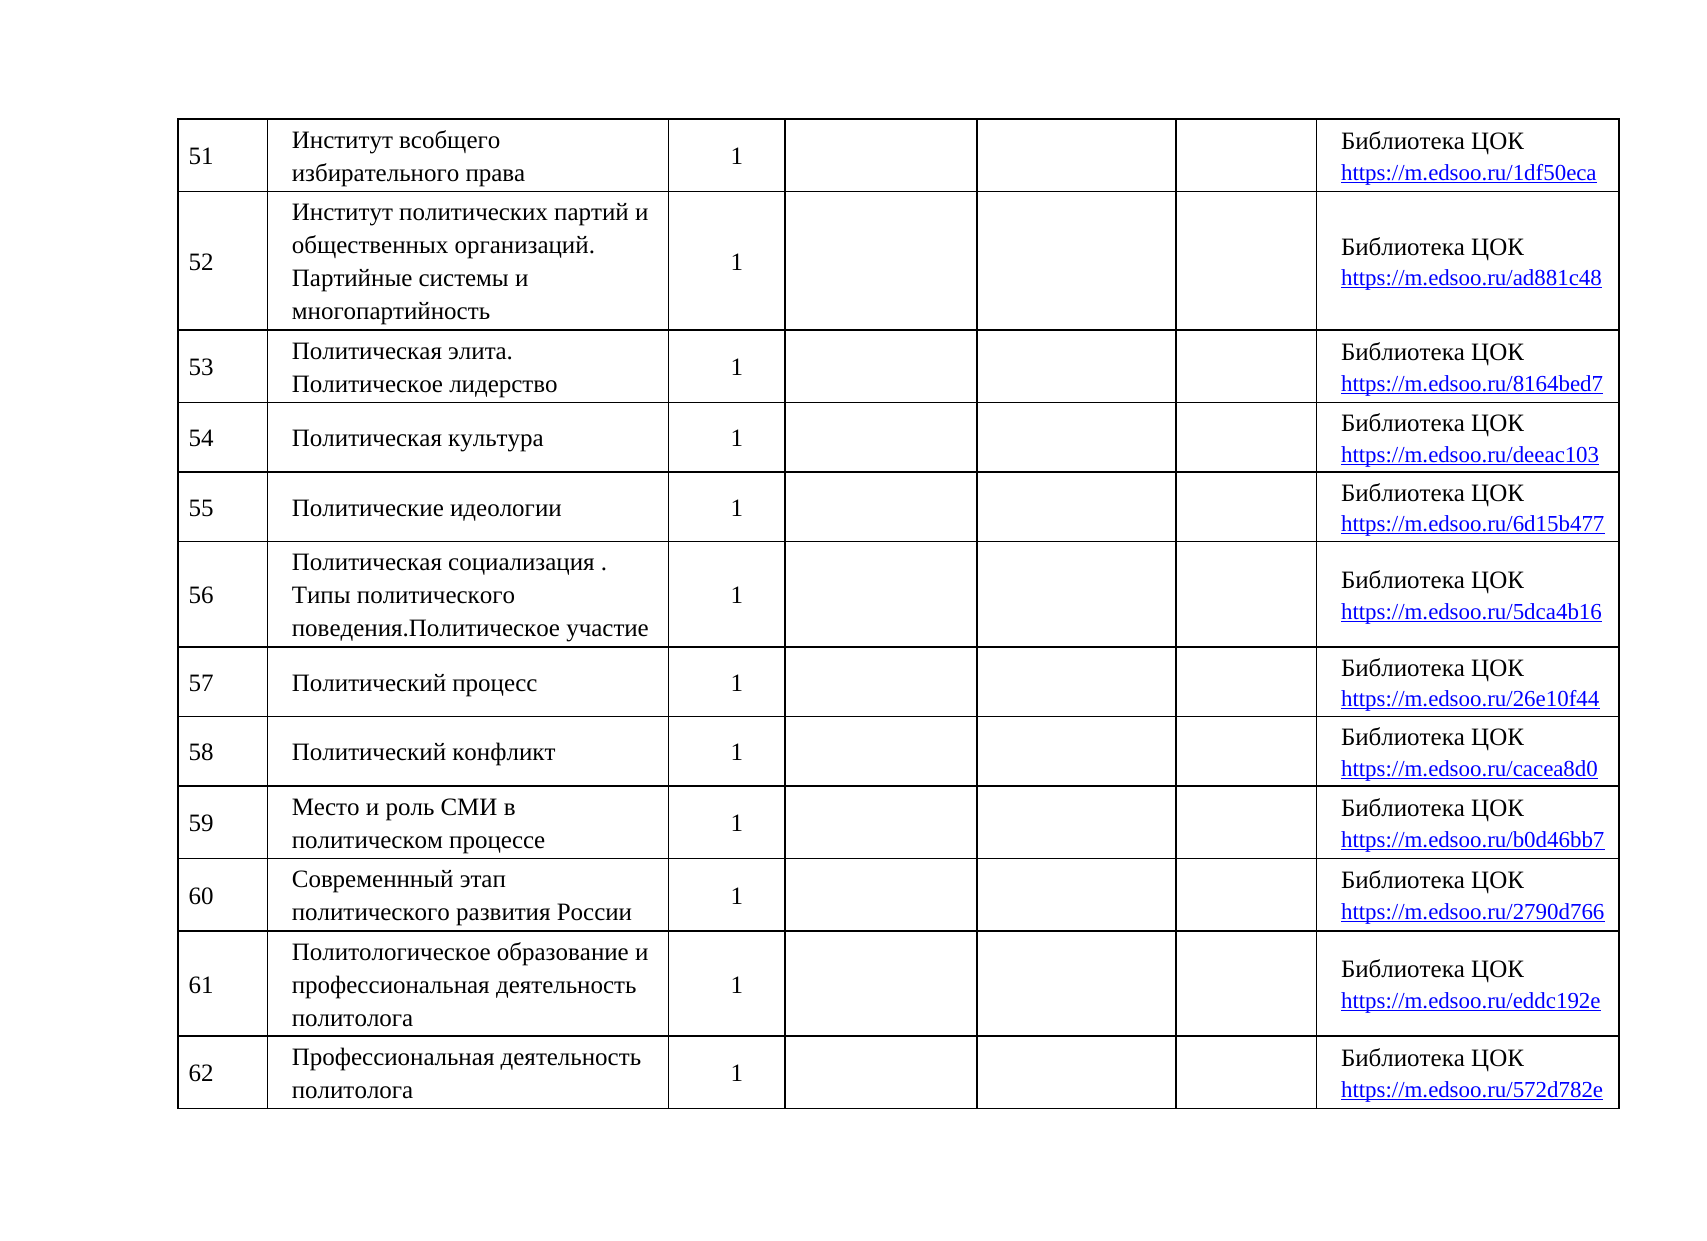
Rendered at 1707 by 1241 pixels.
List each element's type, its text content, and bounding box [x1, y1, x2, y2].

table_cell 1 [669, 932, 784, 1035]
table_cell Библиотека ЦОК https://m.edsoo.ru/1df50eca [1317, 120, 1618, 191]
table_cell Политические идеологии [268, 473, 668, 541]
table_cell [1177, 403, 1316, 471]
table_cell [786, 403, 976, 471]
table_cell 56 [179, 542, 267, 646]
table_cell [978, 859, 1175, 930]
table_cell [978, 120, 1175, 191]
table_cell [786, 648, 976, 716]
table_cell [786, 473, 976, 541]
table_cell 1 [669, 787, 784, 857]
table_cell [978, 787, 1175, 857]
table_cell [978, 473, 1175, 541]
table_cell [786, 1037, 976, 1108]
table_cell Институт политических партий и общественных организаций. Партийные системы и многопартийность [268, 192, 668, 329]
table_cell [1177, 542, 1316, 646]
table_cell [786, 787, 976, 857]
table_cell Современнный этап политического развития России [268, 859, 668, 930]
table_cell 1 [669, 120, 784, 191]
table_cell [978, 192, 1175, 329]
table_cell [1177, 932, 1316, 1035]
table_cell [978, 717, 1175, 785]
table_cell [1177, 473, 1316, 541]
table_cell 51 [179, 120, 267, 191]
table_cell Политическая культура [268, 403, 668, 471]
table_cell Библиотека ЦОК https://m.edsoo.ru/6d15b477 [1317, 473, 1618, 541]
table_cell Библиотека ЦОК https://m.edsoo.ru/deeac103 [1317, 403, 1618, 471]
table_cell [1177, 787, 1316, 857]
table_cell Библиотека ЦОК https://m.edsoo.ru/ad881c48 [1317, 192, 1618, 329]
table_cell Библиотека ЦОК https://m.edsoo.ru/eddc192e [1317, 932, 1618, 1035]
table_cell Профессиональная деятельность политолога [268, 1037, 668, 1108]
table_cell [1177, 717, 1316, 785]
table_cell [1177, 1037, 1316, 1108]
table_cell 1 [669, 648, 784, 716]
table_cell Библиотека ЦОК https://m.edsoo.ru/26e10f44 [1317, 648, 1618, 716]
table_cell [786, 932, 976, 1035]
table_cell 62 [179, 1037, 267, 1108]
table_cell 58 [179, 717, 267, 785]
table_cell 55 [179, 473, 267, 541]
table_cell Политический конфликт [268, 717, 668, 785]
table_cell 1 [669, 717, 784, 785]
table_cell [978, 403, 1175, 471]
table_cell 59 [179, 787, 267, 857]
table_cell 1 [669, 331, 784, 401]
table_cell [1177, 120, 1316, 191]
table_cell Библиотека ЦОК https://m.edsoo.ru/572d782e [1317, 1037, 1618, 1108]
table_cell [786, 859, 976, 930]
table_cell 57 [179, 648, 267, 716]
table_cell 1 [669, 1037, 784, 1108]
table_cell Место и роль СМИ в политическом процессе [268, 787, 668, 857]
table_cell [786, 542, 976, 646]
table_cell [1177, 331, 1316, 401]
table_cell 1 [669, 192, 784, 329]
table_cell Библиотека ЦОК https://m.edsoo.ru/cacea8d0 [1317, 717, 1618, 785]
table_cell [1177, 648, 1316, 716]
table_cell [978, 1037, 1175, 1108]
table_cell 54 [179, 403, 267, 471]
table_cell 1 [669, 542, 784, 646]
table_cell Библиотека ЦОК https://m.edsoo.ru/2790d766 [1317, 859, 1618, 930]
table_cell 1 [669, 403, 784, 471]
table_cell 61 [179, 932, 267, 1035]
table_cell [978, 542, 1175, 646]
table_cell Политическая элита. Политическое лидерство [268, 331, 668, 401]
table_cell 53 [179, 331, 267, 401]
table_cell [978, 648, 1175, 716]
table_cell 1 [669, 473, 784, 541]
table_cell [786, 120, 976, 191]
table_cell [1177, 192, 1316, 329]
table_cell Библиотека ЦОК https://m.edsoo.ru/8164bed7 [1317, 331, 1618, 401]
table_cell Политологическое образование и профессиональная деятельность политолога [268, 932, 668, 1035]
table_cell 52 [179, 192, 267, 329]
table_cell Институт всобщего избирательного права [268, 120, 668, 191]
table_cell 60 [179, 859, 267, 930]
table_cell [786, 331, 976, 401]
table_cell [786, 192, 976, 329]
table_cell Политическая социализация . Типы политического поведения.Политическое участие [268, 542, 668, 646]
table_cell Библиотека ЦОК https://m.edsoo.ru/5dca4b16 [1317, 542, 1618, 646]
table_cell [1177, 859, 1316, 930]
table_cell 1 [669, 859, 784, 930]
table_cell [978, 932, 1175, 1035]
table_cell [786, 717, 976, 785]
table_cell Политический процесс [268, 648, 668, 716]
table_cell Библиотека ЦОК https://m.edsoo.ru/b0d46bb7 [1317, 787, 1618, 857]
table_cell [978, 331, 1175, 401]
